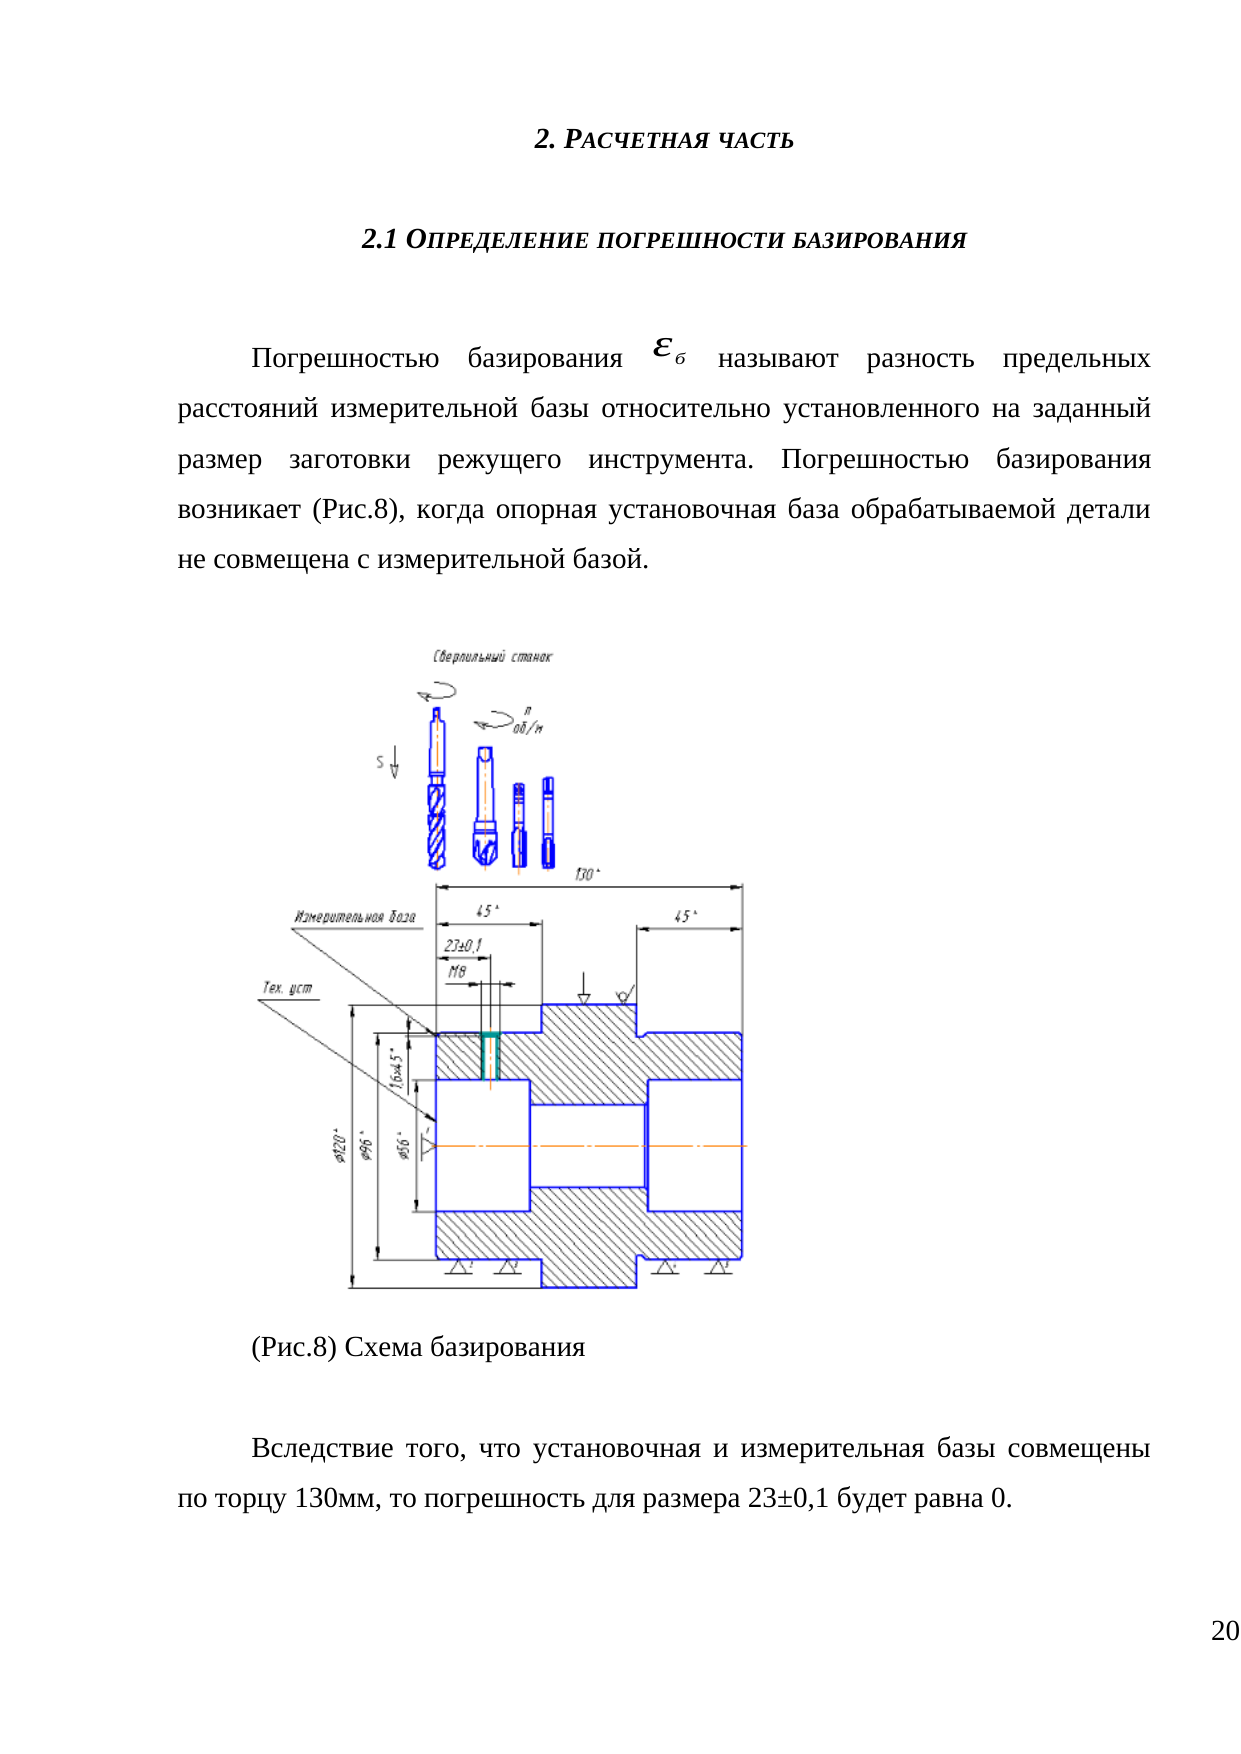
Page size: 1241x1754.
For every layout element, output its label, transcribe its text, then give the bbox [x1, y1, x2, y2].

subtitle 2.1 Определение погрешности базирования [177, 222, 1152, 255]
subtitle 2. Расчетная часть [177, 121, 1152, 154]
text (Рис.8) Схема базирования [177, 1329, 1152, 1363]
text Погрешностью базирования называют разность предельных расстояний измерительной базы относительно установленного на заданный размер заготовки режущего инструмента. Погрешностью базирования возникает (Рис.8), когда опорная установочная база обрабатываемой детали не совмещена с измерительной базой. [177, 322, 1152, 575]
text Вследствие того, что установочная и измерительная базы совмещены по торцу 130мм, то погрешность для размера 23±0,1 будет равна 0. [177, 1430, 1152, 1514]
